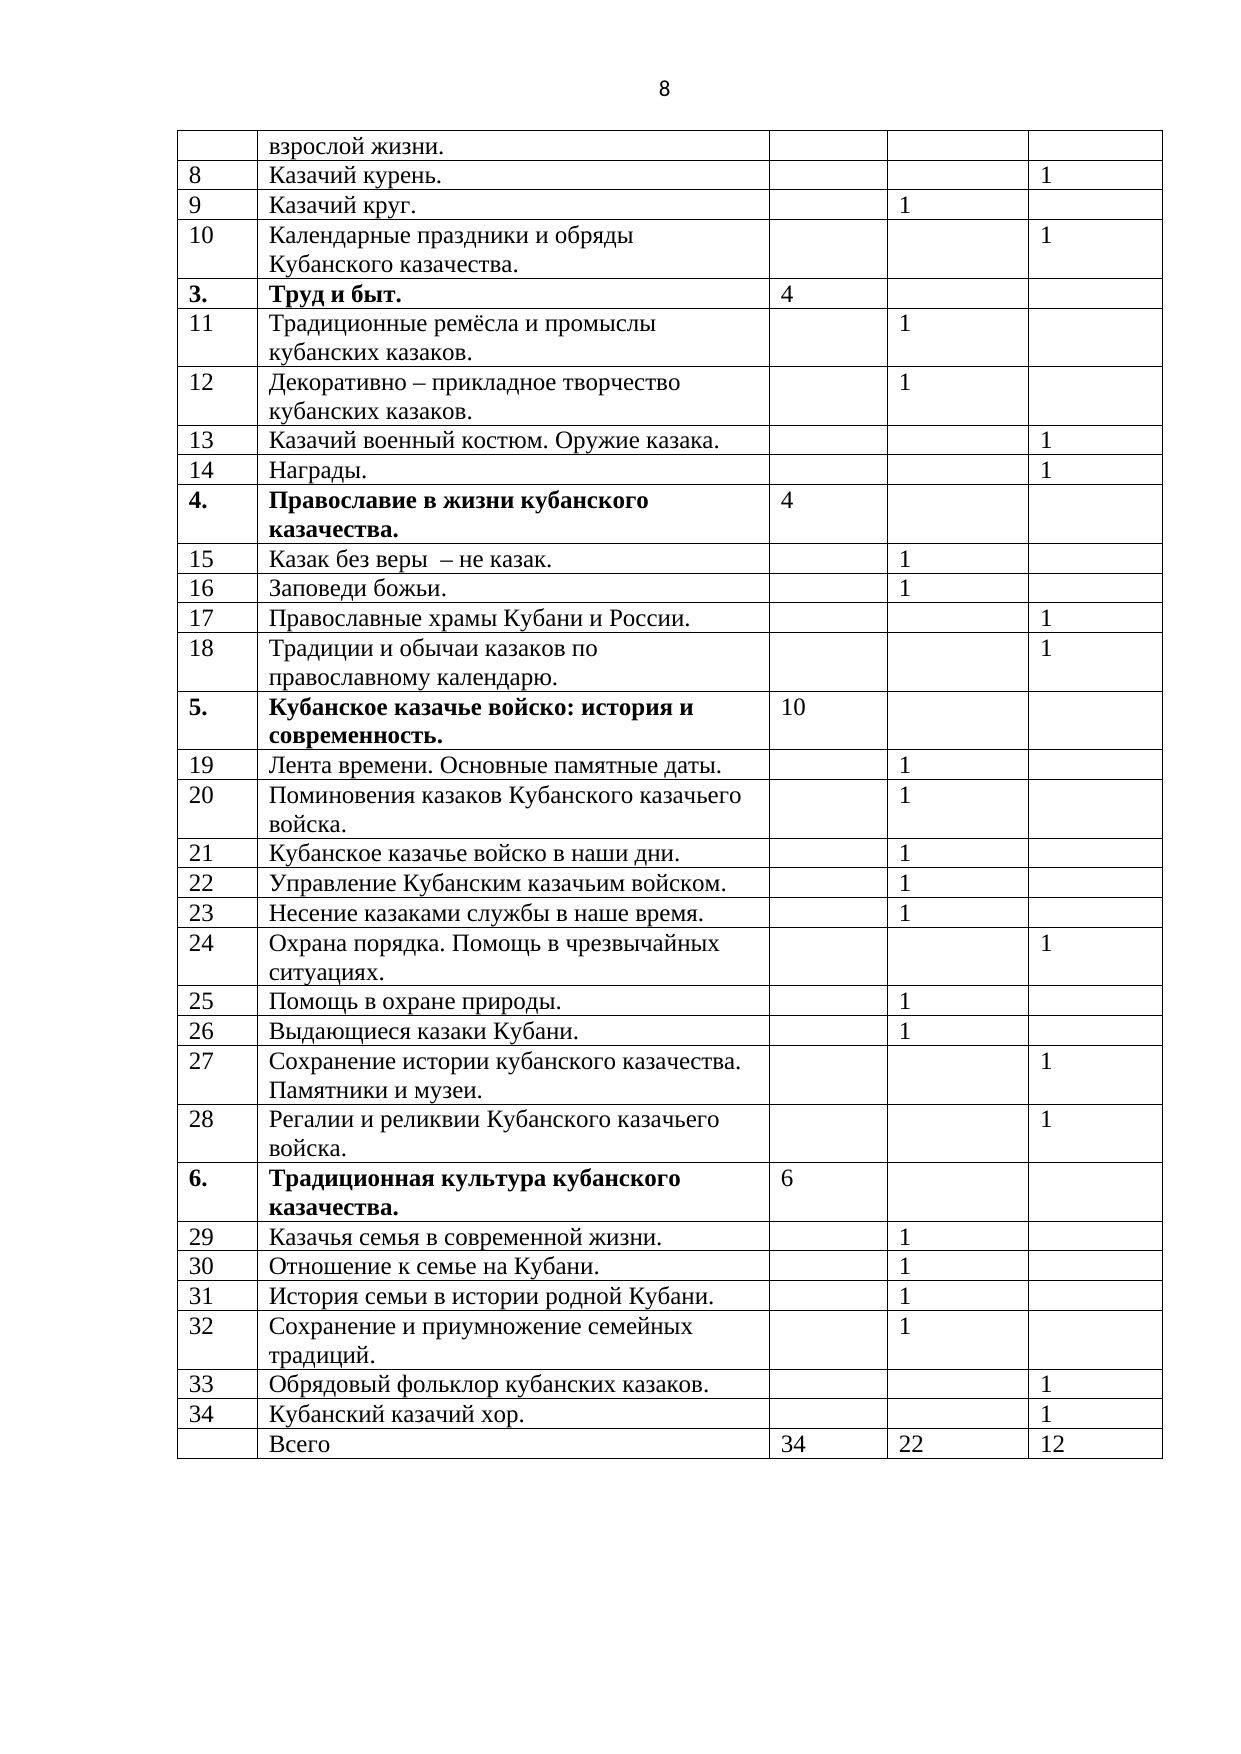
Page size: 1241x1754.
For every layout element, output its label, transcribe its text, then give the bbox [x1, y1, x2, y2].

table_cell 17 [178, 603, 257, 632]
table_cell 1 [888, 839, 1028, 867]
table_cell Декоративно – прикладное творчество кубанских казаков. [258, 367, 769, 424]
table_cell 12 [178, 367, 257, 424]
table_cell [770, 1281, 887, 1310]
table_cell 1 [888, 574, 1028, 602]
table_cell [888, 1163, 1028, 1221]
table_cell 13 [178, 426, 257, 454]
table_cell [770, 839, 887, 867]
table_cell 9 [178, 190, 257, 219]
table_cell [888, 633, 1028, 691]
table_cell 4. [178, 485, 257, 543]
table_cell 1 [1029, 928, 1162, 985]
table_cell [1029, 898, 1162, 927]
table_cell [888, 485, 1028, 543]
table_cell [770, 426, 887, 454]
table_cell Казачий курень. [258, 161, 769, 189]
table_cell [770, 1222, 887, 1250]
table_cell [1029, 692, 1162, 749]
table_cell 29 [178, 1222, 257, 1250]
table_cell 19 [178, 750, 257, 779]
table_cell 1 [1029, 603, 1162, 632]
table_cell [770, 309, 887, 366]
table_cell [770, 1251, 887, 1280]
table_cell 23 [178, 898, 257, 927]
table_cell [888, 692, 1028, 749]
table_cell [1029, 986, 1162, 1015]
table_cell Кубанское казачье войско в наши дни. [258, 839, 769, 867]
table_cell [178, 1429, 257, 1458]
table_cell 1 [888, 986, 1028, 1015]
table_cell 1 [888, 309, 1028, 366]
table_cell 1 [1029, 1105, 1162, 1162]
table_cell 3. [178, 279, 257, 307]
table_cell 1 [888, 1016, 1028, 1045]
table_cell Казачья семья в современной жизни. [258, 1222, 769, 1250]
table_cell [888, 1046, 1028, 1103]
table_cell [770, 868, 887, 897]
table_cell Обрядовый фольклор кубанских казаков. [258, 1370, 769, 1398]
table_cell [1029, 1281, 1162, 1310]
table_cell 34 [770, 1429, 887, 1458]
table_cell 27 [178, 1046, 257, 1103]
table_cell Кубанское казачье войско: история и современность. [258, 692, 769, 749]
table_cell 25 [178, 986, 257, 1015]
table_cell Регалии и реликвии Кубанского казачьего войска. [258, 1105, 769, 1162]
table_cell 1 [1029, 633, 1162, 691]
table_cell 1 [888, 868, 1028, 897]
table_cell [1029, 574, 1162, 602]
table_cell 1 [888, 1281, 1028, 1310]
table_cell [770, 986, 887, 1015]
table_cell [770, 574, 887, 602]
table_cell [770, 1046, 887, 1103]
table_cell 6. [178, 1163, 257, 1221]
table_cell 1 [1029, 426, 1162, 454]
table_cell Лента времени. Основные памятные даты. [258, 750, 769, 779]
table_cell 11 [178, 309, 257, 366]
table_cell [770, 1399, 887, 1428]
table_cell [1029, 1016, 1162, 1045]
table_cell Сохранение истории кубанского казачества. Памятники и музеи. [258, 1046, 769, 1103]
table_cell [770, 1105, 887, 1162]
table_cell [770, 161, 887, 189]
table_cell 1 [1029, 161, 1162, 189]
table_cell 34 [178, 1399, 257, 1428]
table_cell Помощь в охране природы. [258, 986, 769, 1015]
table_cell Кубанский казачий хор. [258, 1399, 769, 1428]
table_cell Традиционная культура кубанского казачества. [258, 1163, 769, 1221]
table_cell 4 [770, 485, 887, 543]
table_cell 1 [888, 898, 1028, 927]
table_cell 1 [1029, 1370, 1162, 1398]
table_cell [770, 455, 887, 484]
table_cell 4 [770, 279, 887, 307]
table_cell [888, 1105, 1028, 1162]
table_cell [770, 898, 887, 927]
table_cell 1 [1029, 220, 1162, 278]
table_cell 5. [178, 692, 257, 749]
table_cell 32 [178, 1311, 257, 1368]
table_cell [770, 220, 887, 278]
table_cell 1 [888, 750, 1028, 779]
table_cell [770, 131, 887, 159]
table_cell [888, 603, 1028, 632]
table_cell 1 [888, 544, 1028, 572]
table_cell [1029, 1222, 1162, 1250]
table_cell 16 [178, 574, 257, 602]
table_cell 10 [178, 220, 257, 278]
table_cell Традиционные ремёсла и промыслы кубанских казаков. [258, 309, 769, 366]
table_cell [1029, 367, 1162, 424]
table_cell [888, 161, 1028, 189]
table_cell 22 [178, 868, 257, 897]
table_cell [1029, 279, 1162, 307]
table_cell [770, 603, 887, 632]
table_cell [888, 928, 1028, 985]
table_cell [888, 1370, 1028, 1398]
table_cell [1029, 190, 1162, 219]
table_cell [770, 750, 887, 779]
table_cell [1029, 750, 1162, 779]
table_cell [888, 455, 1028, 484]
table_cell Казачий круг. [258, 190, 769, 219]
table_cell 7 [178, 131, 257, 159]
table_cell [1029, 780, 1162, 837]
table_cell Управление Кубанским казачьим войском. [258, 868, 769, 897]
table_cell 20 [178, 780, 257, 837]
table_cell [1029, 544, 1162, 572]
table_cell 1 [888, 131, 1028, 159]
table_cell [1029, 131, 1162, 159]
table_cell Православие в жизни кубанского казачества. [258, 485, 769, 543]
table_cell 18 [178, 633, 257, 691]
table_cell [888, 279, 1028, 307]
table_cell [1029, 868, 1162, 897]
table_cell 26 [178, 1016, 257, 1045]
table_cell [1029, 485, 1162, 543]
table_cell Выдающиеся казаки Кубани. [258, 1016, 769, 1045]
table_cell 1 [888, 780, 1028, 837]
table_cell 31 [178, 1281, 257, 1310]
table_cell 24 [178, 928, 257, 985]
table_cell История семьи в истории родной Кубани. [258, 1281, 769, 1310]
table_cell Казак без веры – не казак. [258, 544, 769, 572]
table_cell Традиции и обычаи казаков по православному календарю. [258, 633, 769, 691]
table_cell Охрана порядка. Помощь в чрезвычайных ситуациях. [258, 928, 769, 985]
table_cell 28 [178, 1105, 257, 1162]
table_cell [770, 928, 887, 985]
table_cell 1 [888, 367, 1028, 424]
table_cell [770, 190, 887, 219]
table_cell [888, 1399, 1028, 1428]
table_cell Несение казаками службы в наше время. [258, 898, 769, 927]
table_cell [770, 780, 887, 837]
table_cell 8 [178, 161, 257, 189]
table_cell [888, 426, 1028, 454]
table_cell [770, 544, 887, 572]
table_cell 1 [888, 1311, 1028, 1368]
table_cell 21 [178, 839, 257, 867]
table_cell 1 [888, 1251, 1028, 1280]
table_cell Отношение к семье на Кубани. [258, 1251, 769, 1280]
table_cell 1 [1029, 1399, 1162, 1428]
table_cell Сохранение и приумножение семейных традиций. [258, 1311, 769, 1368]
table_cell 12 [1029, 1429, 1162, 1458]
table_cell [1029, 1311, 1162, 1368]
table_cell Казачий военный костюм. Оружие казака. [258, 426, 769, 454]
table_cell [1029, 1163, 1162, 1221]
table_cell 6 [770, 1163, 887, 1221]
table_cell [770, 367, 887, 424]
table_cell [1029, 1251, 1162, 1280]
table_cell [1029, 839, 1162, 867]
table_cell 10 [770, 692, 887, 749]
table_cell [888, 220, 1028, 278]
table_cell 1 [888, 190, 1028, 219]
table_cell 22 [888, 1429, 1028, 1458]
table_cell Заповеди божьи. [258, 574, 769, 602]
table_cell [770, 1370, 887, 1398]
table_cell Награды. [258, 455, 769, 484]
table_cell 30 [178, 1251, 257, 1280]
table_cell 1 [1029, 455, 1162, 484]
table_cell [258, 131, 769, 159]
table_cell [770, 1016, 887, 1045]
table_cell Православные храмы Кубани и России. [258, 603, 769, 632]
table_cell [770, 633, 887, 691]
table_cell 15 [178, 544, 257, 572]
table_cell [1029, 309, 1162, 366]
table_cell Всего [258, 1429, 769, 1458]
table_cell Поминовения казаков Кубанского казачьего войска. [258, 780, 769, 837]
table_cell [770, 1311, 887, 1368]
table_cell 1 [888, 1222, 1028, 1250]
table_cell Труд и быт. [258, 279, 769, 307]
table_cell Календарные праздники и обряды Кубанского казачества. [258, 220, 769, 278]
table_cell 1 [1029, 1046, 1162, 1103]
table_cell 14 [178, 455, 257, 484]
table_cell 33 [178, 1370, 257, 1398]
